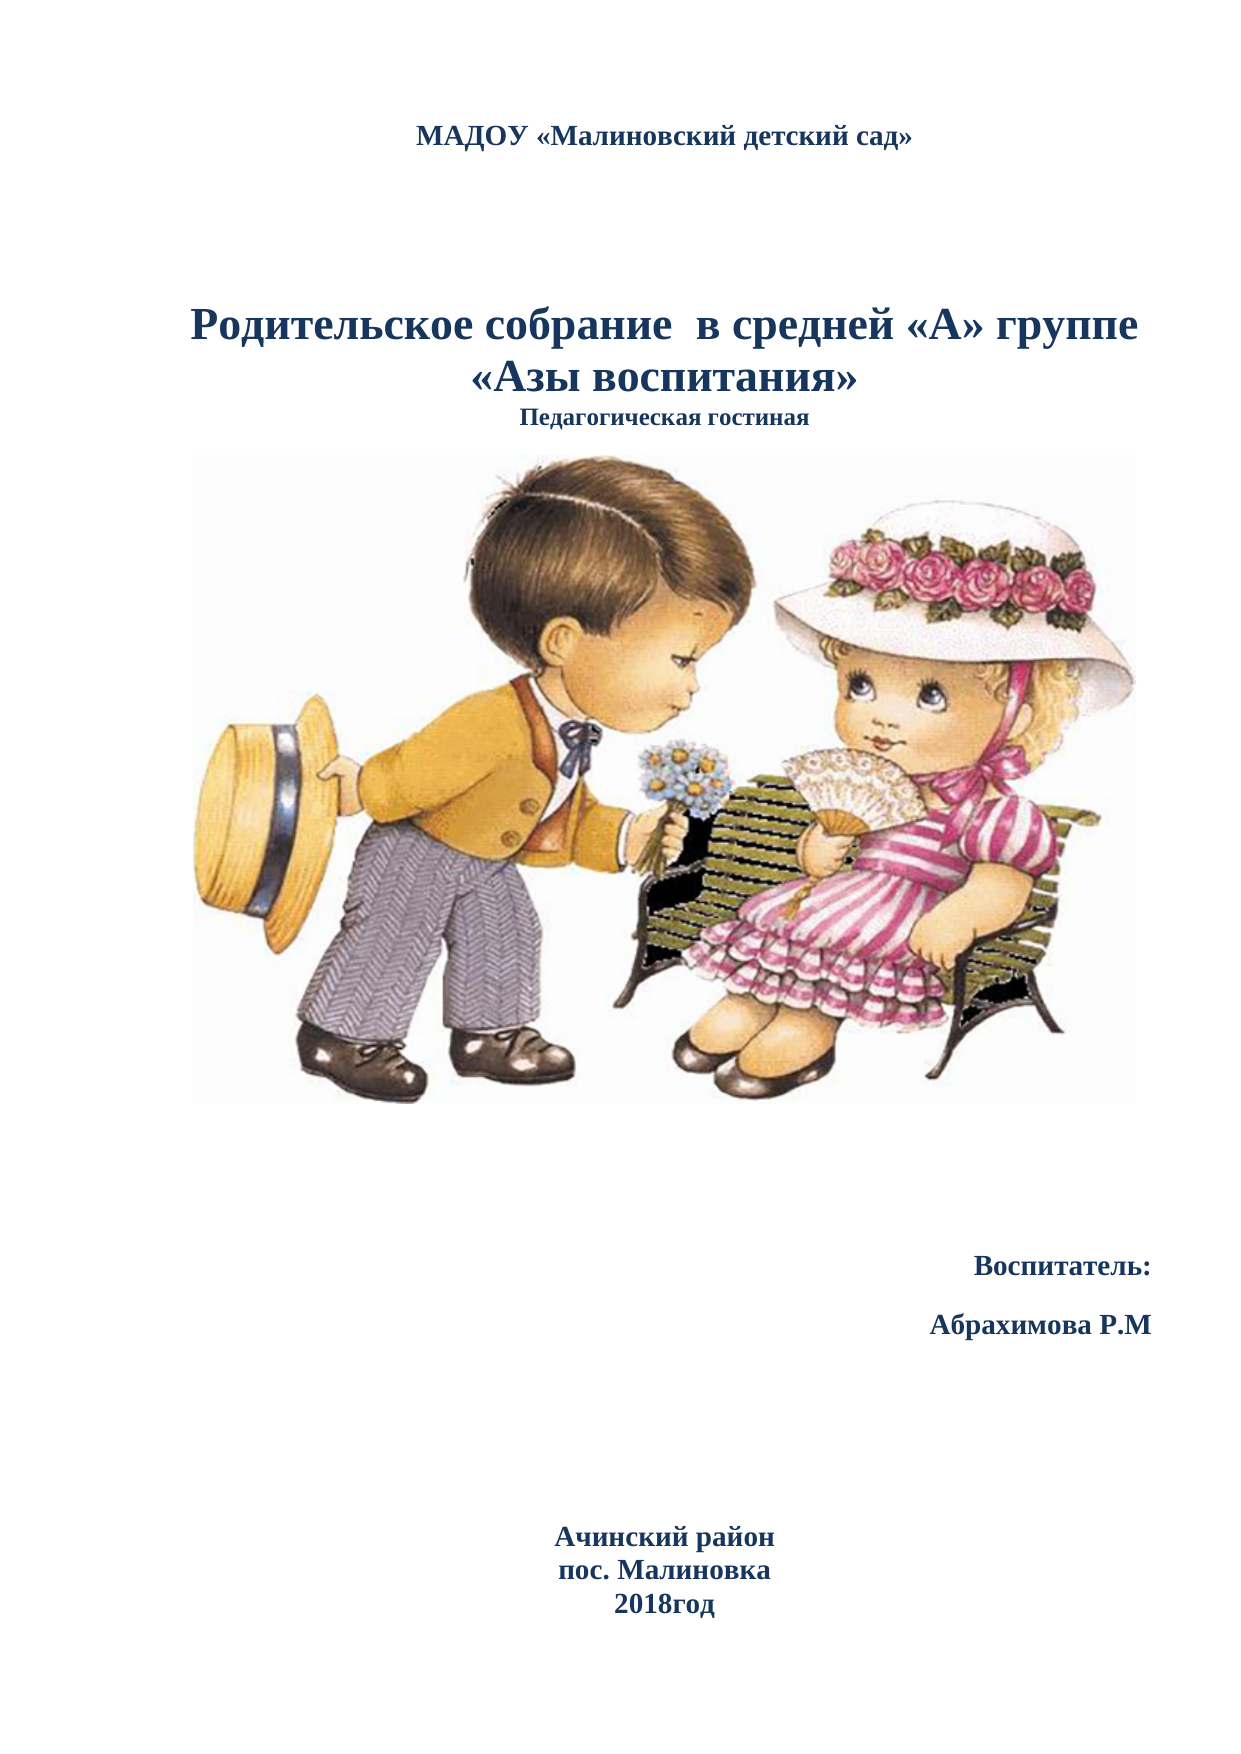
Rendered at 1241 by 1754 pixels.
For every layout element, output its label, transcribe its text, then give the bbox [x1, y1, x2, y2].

text МАДОУ «Малиновский детский сад» [177, 118, 1152, 152]
picture [192, 455, 1137, 1104]
text Ачинский район [177, 1519, 1152, 1552]
text Воспитатель: [177, 1248, 1152, 1281]
text Родительское собрание в средней «А» группе [177, 296, 1152, 349]
text Абрахимова Р.М [177, 1307, 1152, 1341]
text пос. Малиновка [177, 1552, 1152, 1586]
text Педагогическая гостиная [177, 402, 1152, 430]
text «Азы воспитания» [177, 349, 1152, 402]
text 2018год [177, 1586, 1152, 1619]
